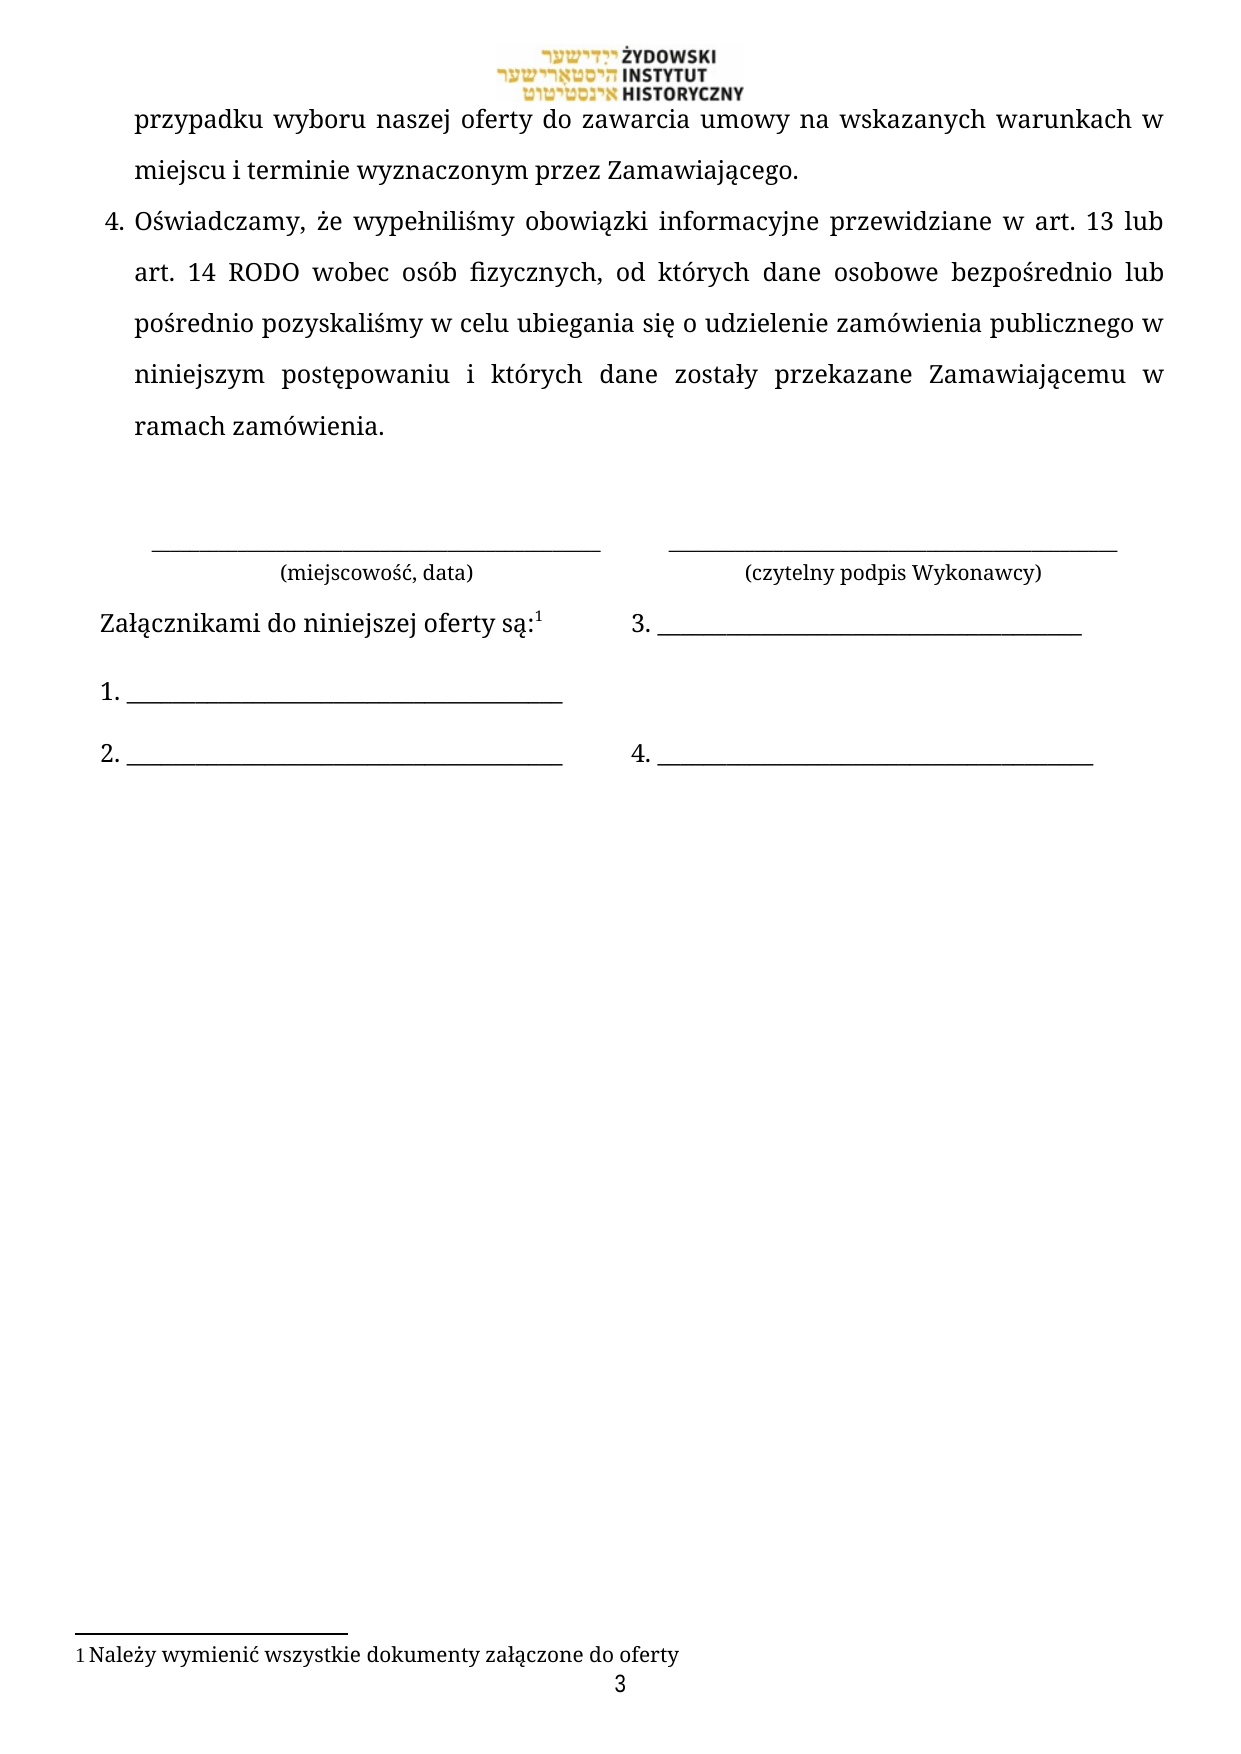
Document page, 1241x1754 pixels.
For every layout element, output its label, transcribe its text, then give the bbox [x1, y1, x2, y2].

table_cell 4. ______________________________________ [620, 736, 1150, 799]
table_cell 3. _____________________________________ [620, 605, 1150, 736]
table_cell 2. ______________________________________ [89, 736, 619, 799]
picture [495, 44, 745, 102]
list Oświadczamy, że wypełniliśmy obowiązki informacyjne przewidziane w art. 13 lub art. 14 RODO wobec osób fizycznych, od których dane osobowe bezpośrednio lub pośrednio pozyskaliśmy w celu ubiegania się o udzielenie zamówienia publicznego w niniejszym postępowaniu i których dane zostały przekazane Zamawiającemu w ramach zamówienia. [104, 204, 1165, 442]
table_cell Załącznikami do niniejszej oferty są: 1. ______________________________________ [89, 605, 619, 736]
table_header _______________________________________________ (czytelny podpis Wykonawcy) [635, 527, 1152, 605]
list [104, 102, 1165, 187]
table_header _______________________________________________ (miejscowość, data) [118, 527, 635, 605]
